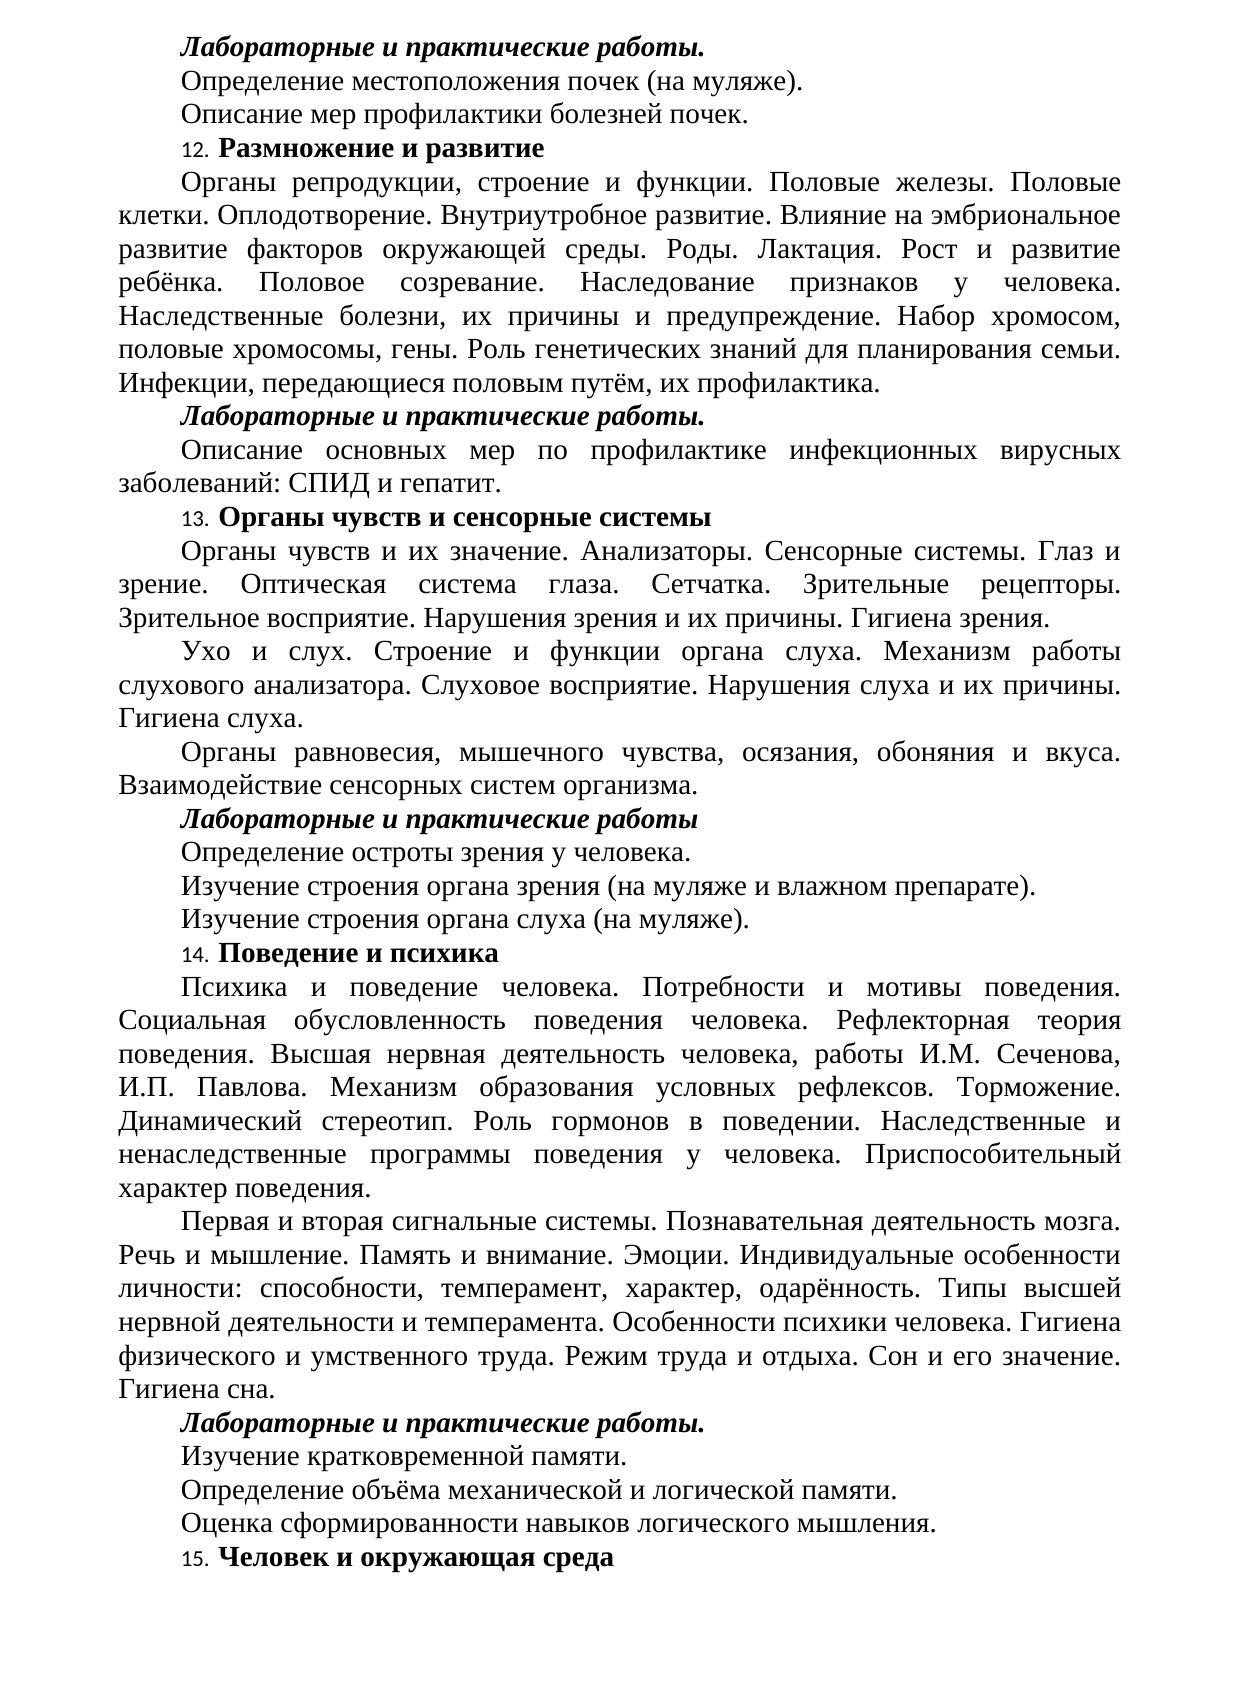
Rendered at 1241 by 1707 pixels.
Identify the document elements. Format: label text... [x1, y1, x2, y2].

text Ухо и слух. Строение и функции органа слуха. Механизм работы слухового анализатора. Слуховое восприятие. Нарушения слуха и их причины. Гигиена слуха. [118, 633, 1122, 734]
text Лабораторные и практические работы [118, 801, 1122, 834]
text Органы чувств и их значение. Анализаторы. Сенсорные системы. Глаз и зрение. Оптическая система глаза. Сетчатка. Зрительные рецепторы. Зрительное восприятие. Нарушения зрения и их причины. Гигиена зрения. [118, 533, 1122, 633]
text Органы репродукции, строение и функции. Половые железы. Половые клетки. Оплодотворение. Внутриутробное развитие. Влияние на эмбриональное развитие факторов окружающей среды. Роды. Лактация. Рост и развитие ребёнка. Половое созревание. Наследование признаков у человека. Наследственные болезни, их причины и предупреждение. Набор хромосом, половые хромосомы, гены. Роль генетических знаний для планирования семьи. Инфекции, передающиеся половым путём, их профилактика. [118, 164, 1122, 398]
text Изучение строения органа зрения (на муляже и влажном препарате). [118, 868, 1122, 902]
text Лабораторные и практические работы. [118, 1405, 1122, 1438]
text Психика и поведение человека. Потребности и мотивы поведения. Социальная обусловленность поведения человека. Рефлекторная теория поведения. Высшая нервная деятельность человека, работы И.М. Сеченова, И.П. Павлова. Механизм образования условных рефлексов. Торможение. Динамический стереотип. Роль гормонов в поведении. Наследственные и ненаследственные программы поведения у человека. Приспособительный характер поведения. [118, 969, 1122, 1203]
text Описание мер профилактики болезней почек. [118, 97, 1122, 130]
list Человек и окружающая среда [181, 1539, 1122, 1572]
list Поведение и психика [181, 935, 1122, 969]
text Органы равновесия, мышечного чувства, осязания, обоняния и вкуса. Взаимодействие сенсорных систем организма. [118, 734, 1122, 801]
text Первая и вторая сигнальные системы. Познавательная деятельность мозга. Речь и мышление. Память и внимание. Эмоции. Индивидуальные особенности личности: способности, темперамент, характер, одарённость. Типы высшей нервной деятельности и темперамента. Особенности психики человека. Гигиена физического и умственного труда. Режим труда и отдыха. Сон и его значение. Гигиена сна. [118, 1203, 1122, 1405]
text Определение остроты зрения у человека. [118, 834, 1122, 868]
list Органы чувств и сенсорные системы [181, 499, 1122, 533]
text Лабораторные и практические работы. [118, 398, 1122, 432]
text Изучение кратковременной памяти. [118, 1438, 1122, 1472]
text Определение объёма механической и логической памяти. [118, 1472, 1122, 1505]
text Описание основных мер по профилактике инфекционных вирусных заболеваний: СПИД и гепатит. [118, 432, 1122, 499]
list Размножение и развитие [181, 130, 1122, 164]
text Изучение строения органа слуха (на муляже). [118, 902, 1122, 935]
text Оценка сформированности навыков логического мышления. [118, 1505, 1122, 1539]
text Лабораторные и практические работы. [118, 29, 1122, 63]
text Определение местоположения почек (на муляже). [118, 63, 1122, 97]
